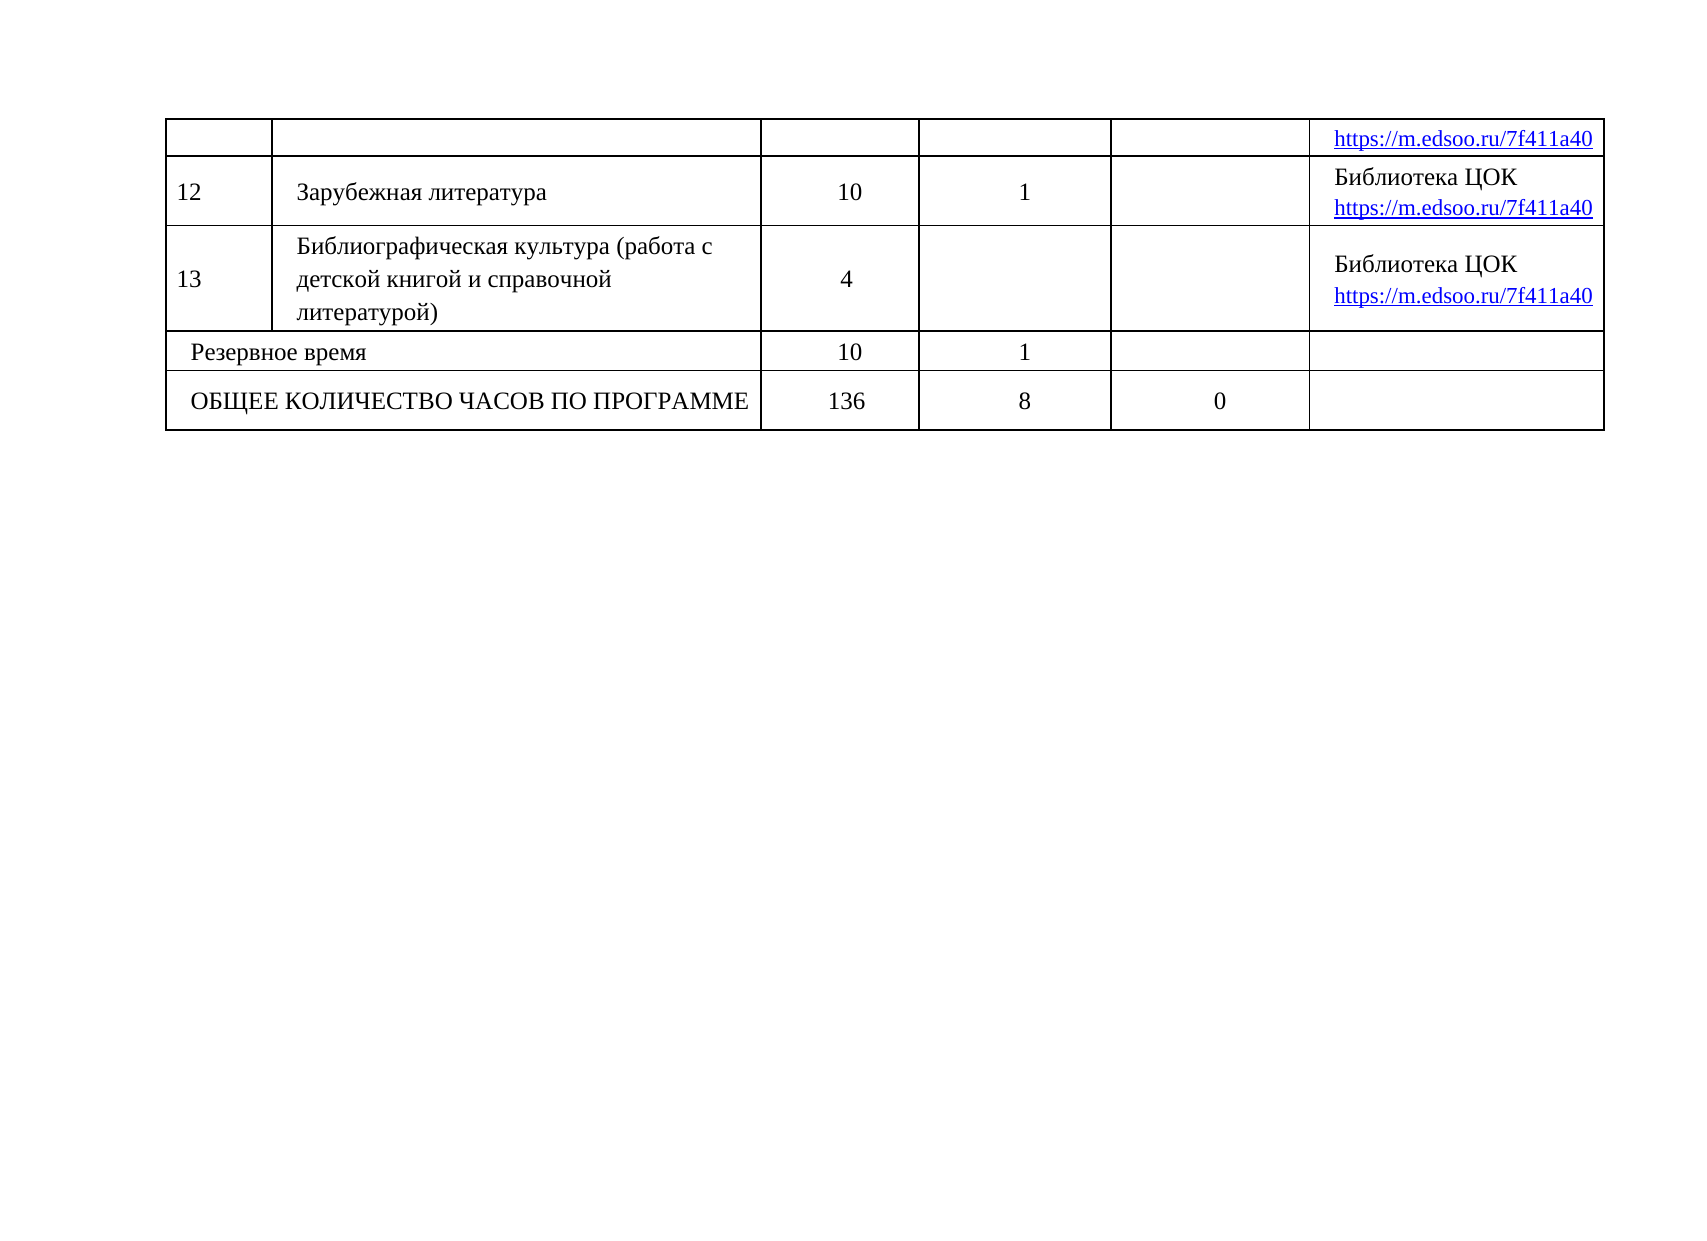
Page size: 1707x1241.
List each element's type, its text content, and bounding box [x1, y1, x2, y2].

table_cell Библиографическая культура (работа с детской книгой и справочной литературой) [273, 226, 760, 330]
table_cell [1310, 371, 1603, 429]
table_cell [273, 120, 760, 155]
table_cell [1112, 157, 1309, 225]
table_cell Резервное время [167, 332, 760, 369]
table_cell 136 [762, 371, 918, 429]
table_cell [1310, 120, 1603, 155]
table_cell 12 [167, 157, 271, 225]
table_cell 0 [1112, 371, 1309, 429]
table_cell [920, 120, 1110, 155]
table_cell 10 [762, 157, 918, 225]
table_cell 4 [762, 226, 918, 330]
table_cell 8 [920, 371, 1110, 429]
table_cell 1 [920, 332, 1110, 369]
table_cell 13 [167, 226, 271, 330]
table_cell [1310, 157, 1603, 225]
table_cell 6 [762, 120, 918, 155]
table_cell [1112, 332, 1309, 369]
table_cell [1310, 332, 1603, 369]
table_cell 1 [920, 157, 1110, 225]
table_cell [1112, 120, 1309, 155]
table_cell Зарубежная литература [273, 157, 760, 225]
table_cell 10 [762, 332, 918, 369]
table_cell ОБЩЕЕ КОЛИЧЕСТВО ЧАСОВ ПО ПРОГРАММЕ [167, 371, 760, 429]
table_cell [1310, 226, 1603, 330]
table_cell [1112, 226, 1309, 330]
table_cell [920, 226, 1110, 330]
table_cell 11 [167, 120, 271, 155]
